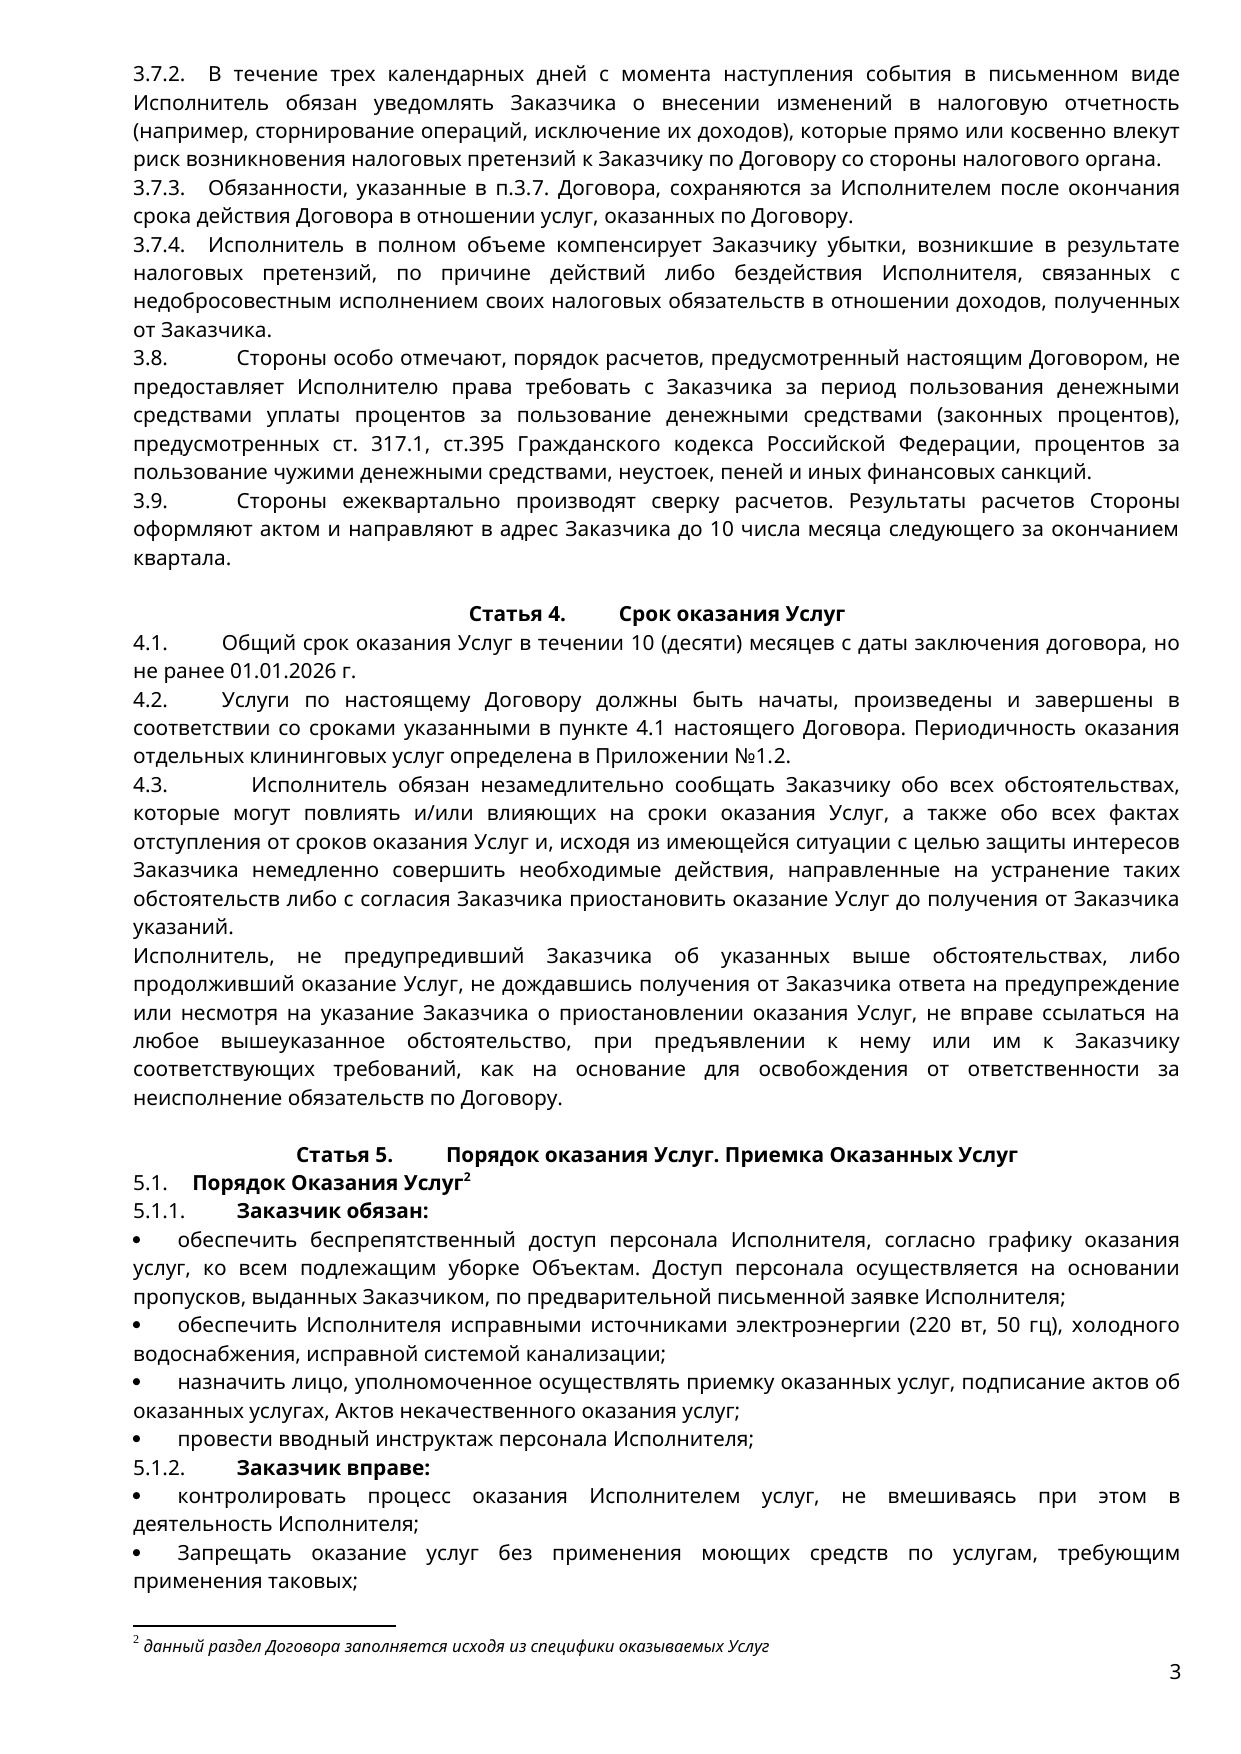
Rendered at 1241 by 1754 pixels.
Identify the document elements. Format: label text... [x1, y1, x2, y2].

list обеспечить беспрепятственный доступ персонала Исполнителя, согласно графику оказания услуг, ко всем подлежащим уборке Объектам. Доступ персонала осуществляется на основании пропусков, выданных Заказчиком, по предварительной письменной заявке Исполнителя; [133, 1225, 1181, 1310]
list Исполнитель в полном объеме компенсирует Заказчику убытки, возникшие в результате налоговых претензий, по причине действий либо бездействия Исполнителя, связанных с недобросовестным исполнением своих налоговых обязательств в отношении доходов, полученных от Заказчика. [133, 230, 1181, 343]
subtitle Порядок оказания Услуг. Приемка Оказанных Услуг [133, 1140, 1181, 1168]
list провести вводный инструктаж персонала Исполнителя; [133, 1424, 1181, 1453]
list назначить лицо, уполномоченное осуществлять приемку оказанных услуг, подписание актов об оказанных услугах, Актов некачественного оказания услуг; [133, 1367, 1181, 1424]
list обеспечить Исполнителя исправными источниками электроэнергии (220 вт, 50 гц), холодного водоснабжения, исправной системой канализации; [133, 1310, 1181, 1367]
list Порядок Оказания Услуг [133, 1168, 1181, 1197]
list Услуги по настоящему Договору должны быть начаты, произведены и завершены в соответствии со сроками указанными в пункте 4.1 настоящего Договора. Периодичность оказания отдельных клининговых услуг определена в Приложении №1.2. [133, 685, 1181, 770]
list Обязанности, указанные в п.3.7. Договора, сохраняются за Исполнителем после окончания срока действия Договора в отношении услуг, оказанных по Договору. [133, 173, 1181, 230]
subtitle Срок оказания Услуг [133, 599, 1181, 628]
list В течение трех календарных дней с момента наступления события в письменном виде Исполнитель обязан уведомлять Заказчика о внесении изменений в налоговую отчетность (например, сторнирование операций, исключение их доходов), которые прямо или косвенно влекут риск возникновения налоговых претензий к Заказчику по Договору со стороны налогового органа. [133, 59, 1181, 173]
list Стороны ежеквартально производят сверку расчетов. Результаты расчетов Стороны оформляют актом и направляют в адрес Заказчика до 10 числа месяца следующего за окончанием квартала. [133, 486, 1181, 571]
list Стороны особо отмечают, порядок расчетов, предусмотренный настоящим Договором, не предоставляет Исполнителю права требовать с Заказчика за период пользования денежными средствами уплаты процентов за пользование денежными средствами (законных процентов), предусмотренных ст. 317.1, ст.395 Гражданского кодекса Российской Федерации, процентов за пользование чужими денежными средствами, неустоек, пеней и иных финансовых санкций. [133, 343, 1181, 486]
list Общий срок оказания Услуг в течении 10 (десяти) месяцев с даты заключения договора, но не ранее 01.01.2026 г. [133, 628, 1181, 685]
list Исполнитель обязан незамедлительно сообщать Заказчику обо всех обстоятельствах, которые могут повлиять и/или влияющих на сроки оказания Услуг, а также обо всех фактах отступления от сроков оказания Услуг и, исходя из имеющейся ситуации с целью защиты интересов Заказчика немедленно совершить необходимые действия, направленные на устранение таких обстоятельств либо с согласия Заказчика приостановить оказание Услуг до получения от Заказчика указаний. [133, 770, 1181, 941]
list контролировать процесс оказания Исполнителем услуг, не вмешиваясь при этом в деятельность Исполнителя; [133, 1481, 1181, 1538]
list Запрещать оказание услуг без применения моющих средств по услугам, требующим применения таковых; [133, 1538, 1181, 1595]
list Заказчик вправе: [133, 1453, 1181, 1481]
text Исполнитель, не предупредивший Заказчика об указанных выше обстоятельствах, либо продолживший оказание Услуг, не дождавшись получения от Заказчика ответа на предупреждение или несмотря на указание Заказчика о приостановлении оказания Услуг, не вправе ссылаться на любое вышеуказанное обстоятельство, при предъявлении к нему или им к Заказчику соответствующих требований, как на основание для освобождения от ответственности за неисполнение обязательств по Договору. [133, 941, 1181, 1111]
list Заказчик обязан: [133, 1197, 1181, 1225]
